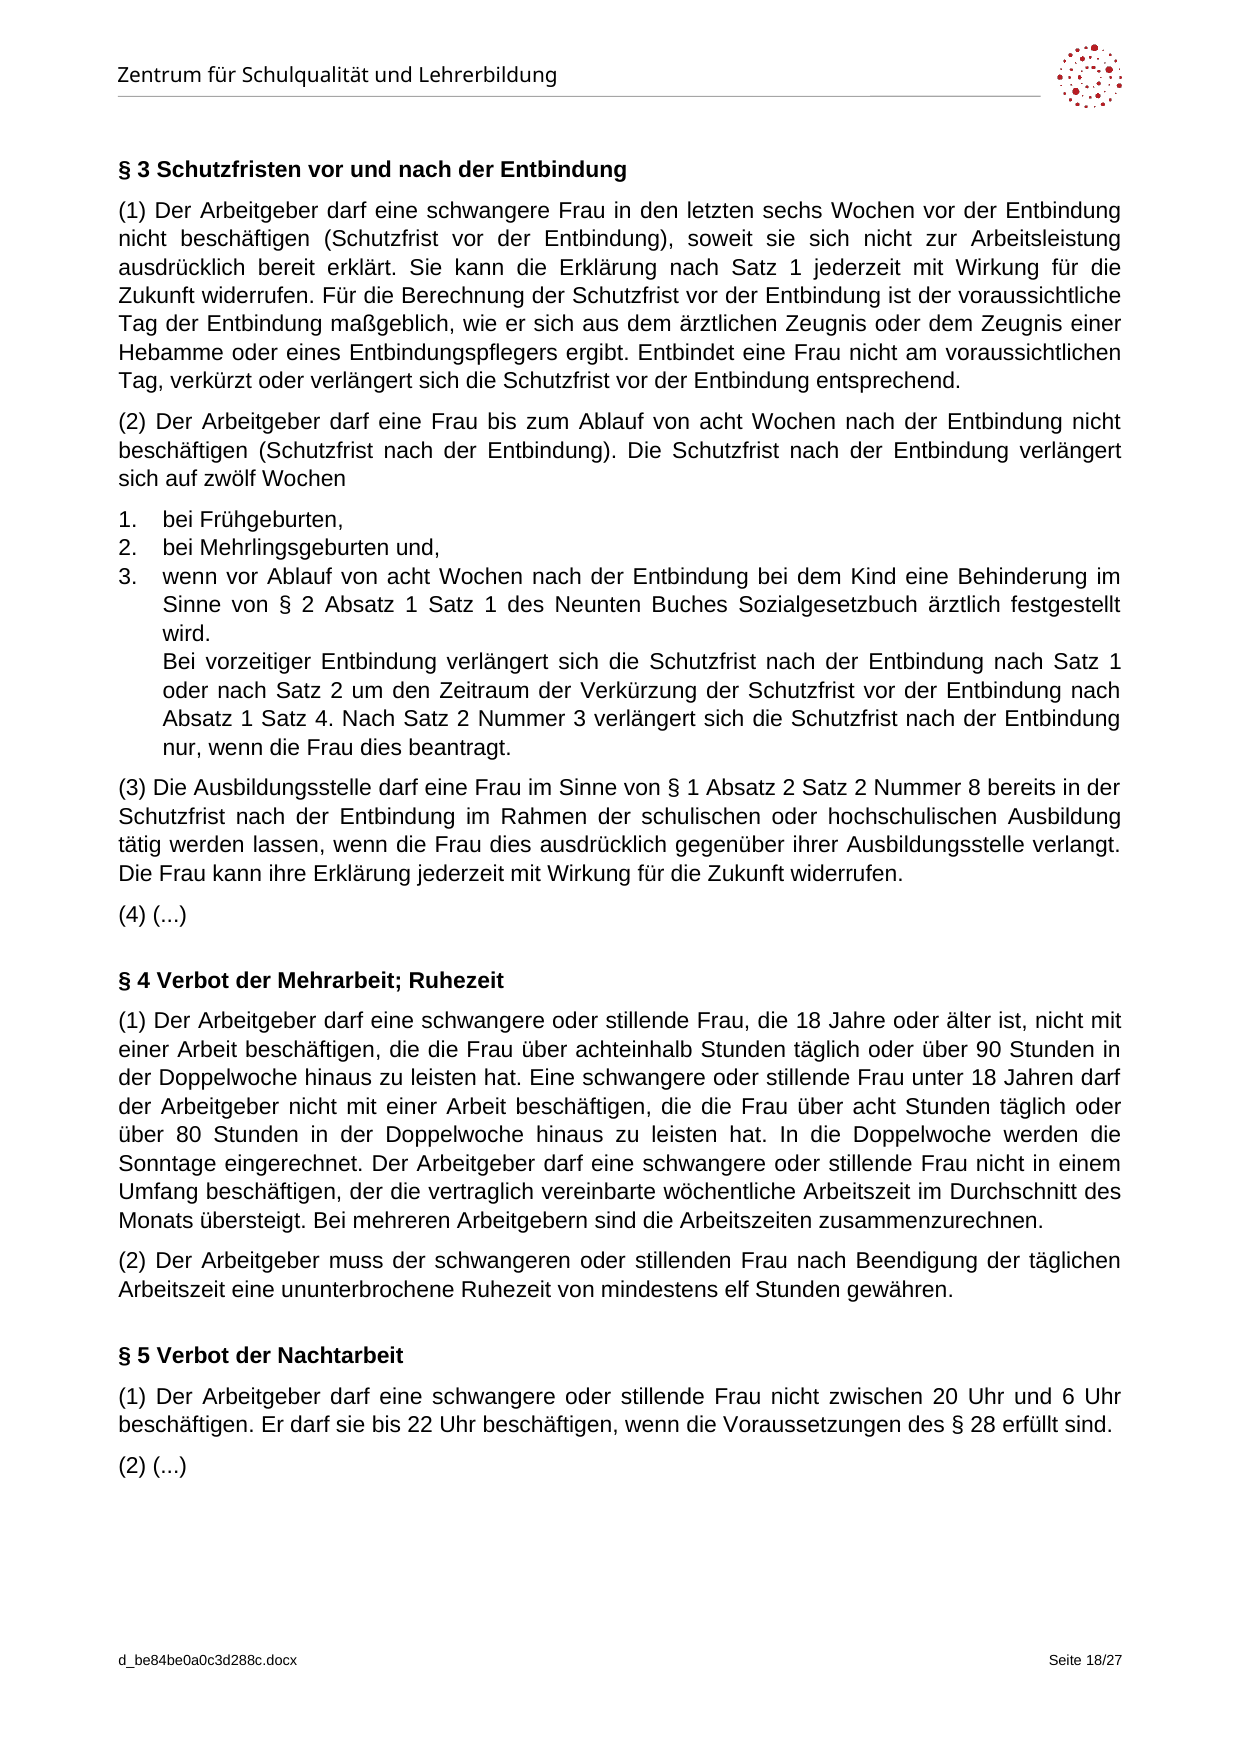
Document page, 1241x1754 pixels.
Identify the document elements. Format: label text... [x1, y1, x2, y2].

text 1. bei Frühgeburten, [118, 506, 1122, 532]
text (3) Die Ausbildungsstelle darf eine Frau im Sinne von § 1 Absatz 2 Satz 2 Nummer 8 bereits in der Schutzfrist nach der Entbindung im Rahmen der schulischen oder hochschulischen Ausbildung tätig werden lassen, wenn die Frau dies ausdrücklich gegenüber ihrer Ausbildungsstelle verlangt. Die Frau kann ihre Erklärung jederzeit mit Wirkung für die Zukunft widerrufen. [118, 774, 1122, 886]
text 2. bei Mehrlingsgeburten und, [118, 534, 1122, 561]
text (2) Der Arbeitgeber darf eine Frau bis zum Ablauf von acht Wochen nach der Entbindung nicht beschäftigen (Schutzfrist nach der Entbindung). Die Schutzfrist nach der Entbindung verlängert sich auf zwölf Wochen [118, 408, 1122, 491]
text (2) Der Arbeitgeber muss der schwangeren oder stillenden Frau nach Beendigung der täglichen Arbeitszeit eine ununterbrochene Ruhezeit von mindestens elf Stunden gewähren. [118, 1247, 1122, 1302]
picture [1056, 40, 1123, 112]
text § 5 Verbot der Nachtarbeit [118, 1342, 1122, 1368]
text Bei vorzeitiger Entbindung verlängert sich die Schutzfrist nach der Entbindung nach Satz 1 oder nach Satz 2 um den Zeitraum der Verkürzung der Schutzfrist vor der Entbindung nach Absatz 1 Satz 4. Nach Satz 2 Nummer 3 verlängert sich die Schutzfrist nach der Entbindung nur, wenn die Frau dies beantragt. [162, 648, 1122, 760]
text (2) (...) [118, 1452, 1122, 1478]
text (4) (...) [118, 901, 1122, 927]
text § 3 Schutzfristen vor und nach der Entbindung [118, 156, 1122, 182]
text 3. wenn vor Ablauf von acht Wochen nach der Entbindung bei dem Kind eine Behinderung im Sinne von § 2 Absatz 1 Satz 1 des Neunten Buches Sozialgesetzbuch ärztlich festgestellt wird. [118, 563, 1122, 646]
text (1) Der Arbeitgeber darf eine schwangere oder stillende Frau, die 18 Jahre oder älter ist, nicht mit einer Arbeit beschäftigen, die die Frau über achteinhalb Stunden täglich oder über 90 Stunden in der Doppelwoche hinaus zu leisten hat. Eine schwangere oder stillende Frau unter 18 Jahren darf der Arbeitgeber nicht mit einer Arbeit beschäftigen, die die Frau über acht Stunden täglich oder über 80 Stunden in der Doppelwoche hinaus zu leisten hat. In die Doppelwoche werden die Sonntage eingerechnet. Der Arbeitgeber darf eine schwangere oder stillende Frau nicht in einem Umfang beschäftigen, der die vertraglich vereinbarte wöchentliche Arbeitszeit im Durchschnitt des Monats übersteigt. Bei mehreren Arbeitgebern sind die Arbeitszeiten zusammenzurechnen. [118, 1007, 1122, 1233]
text (1) Der Arbeitgeber darf eine schwangere Frau in den letzten sechs Wochen vor der Entbindung nicht beschäftigen (Schutzfrist vor der Entbindung), soweit sie sich nicht zur Arbeitsleistung ausdrücklich bereit erklärt. Sie kann die Erklärung nach Satz 1 jederzeit mit Wirkung für die Zukunft widerrufen. Für die Berechnung der Schutzfrist vor der Entbindung ist der voraussichtliche Tag der Entbindung maßgeblich, wie er sich aus dem ärztlichen Zeugnis oder dem Zeugnis einer Hebamme oder eines Entbindungspflegers ergibt. Entbindet eine Frau nicht am voraussichtlichen Tag, verkürzt oder verlängert sich die Schutzfrist vor der Entbindung entsprechend. [118, 197, 1122, 393]
text § 4 Verbot der Mehrarbeit; Ruhezeit [118, 967, 1122, 993]
text (1) Der Arbeitgeber darf eine schwangere oder stillende Frau nicht zwischen 20 Uhr und 6 Uhr beschäftigen. Er darf sie bis 22 Uhr beschäftigen, wenn die Voraussetzungen des § 28 erfüllt sind. [118, 1383, 1122, 1438]
